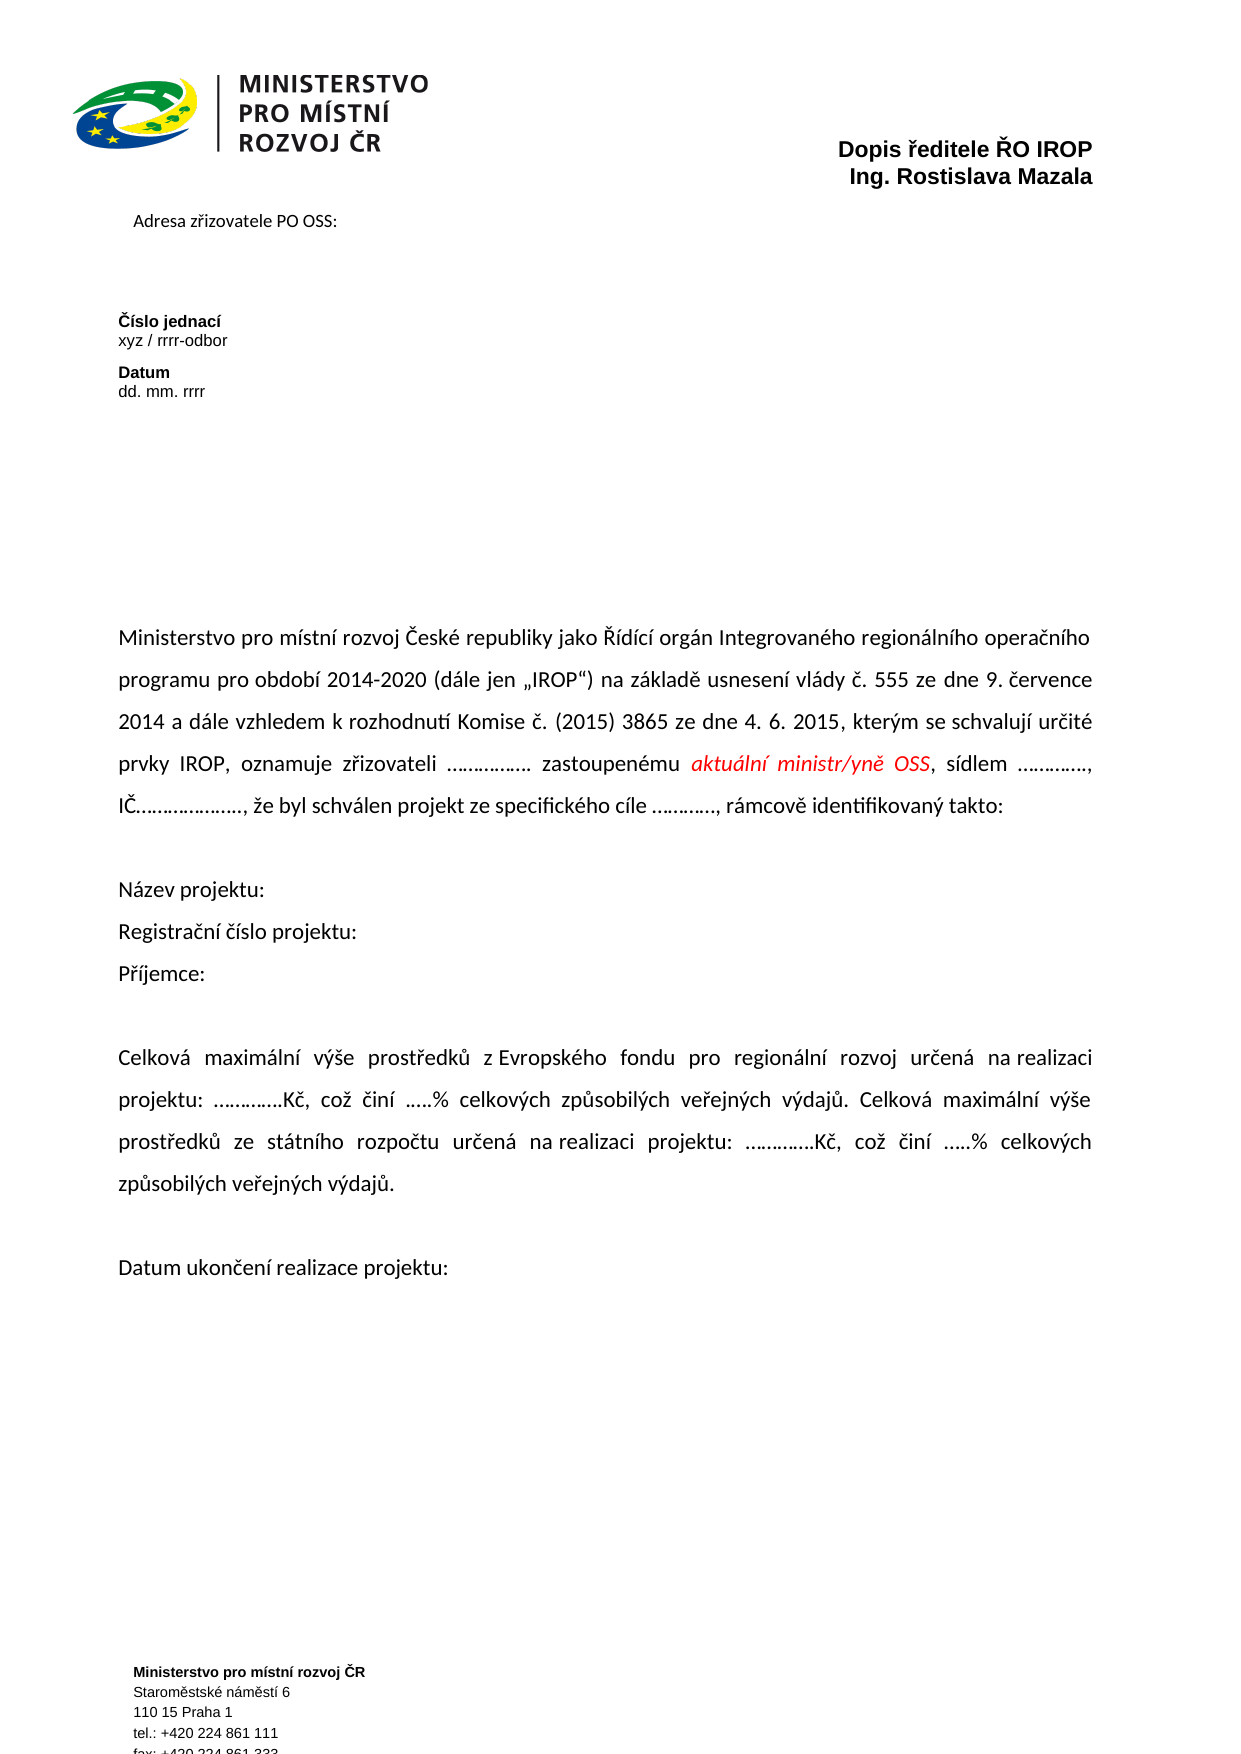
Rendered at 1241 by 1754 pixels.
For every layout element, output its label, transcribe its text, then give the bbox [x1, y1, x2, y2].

text Datum ukončení realizace projektu: [118, 1253, 1092, 1281]
text Název projektu: [118, 875, 1092, 903]
picture [72, 75, 428, 152]
text Celková maximální výše prostředků z Evropského fondu pro regionální rozvoj určená na realizaci projektu: ………….Kč, což činí .….% celkových způsobilých veřejných výdajů. Celková maximální výše prostředků ze státního rozpočtu určená na realizaci projektu: ………….Kč, což činí …..% celkových způsobilých veřejných výdajů. [118, 1043, 1092, 1197]
text Ministerstvo pro místní rozvoj České republiky jako Řídící orgán Integrovaného regionálního operačního programu pro období 2014-2020 (dále jen „IROP“) na základě usnesení vlády č. 555 ze dne 9. července 2014 a dále vzhledem k rozhodnutí Komise č. (2015) 3865 ze dne 4. 6. 2015, kterým se schvalují určité prvky IROP, oznamuje zřizovateli ……………. zastoupenému aktuální ministr/yně OSS, sídlem …………., IČ……………….., že byl schválen projekt ze specifického cíle …………, rámcově identifikovaný takto: [118, 623, 1092, 819]
text Příjemce: [118, 959, 1092, 987]
text Registrační číslo projektu: [118, 917, 1092, 945]
